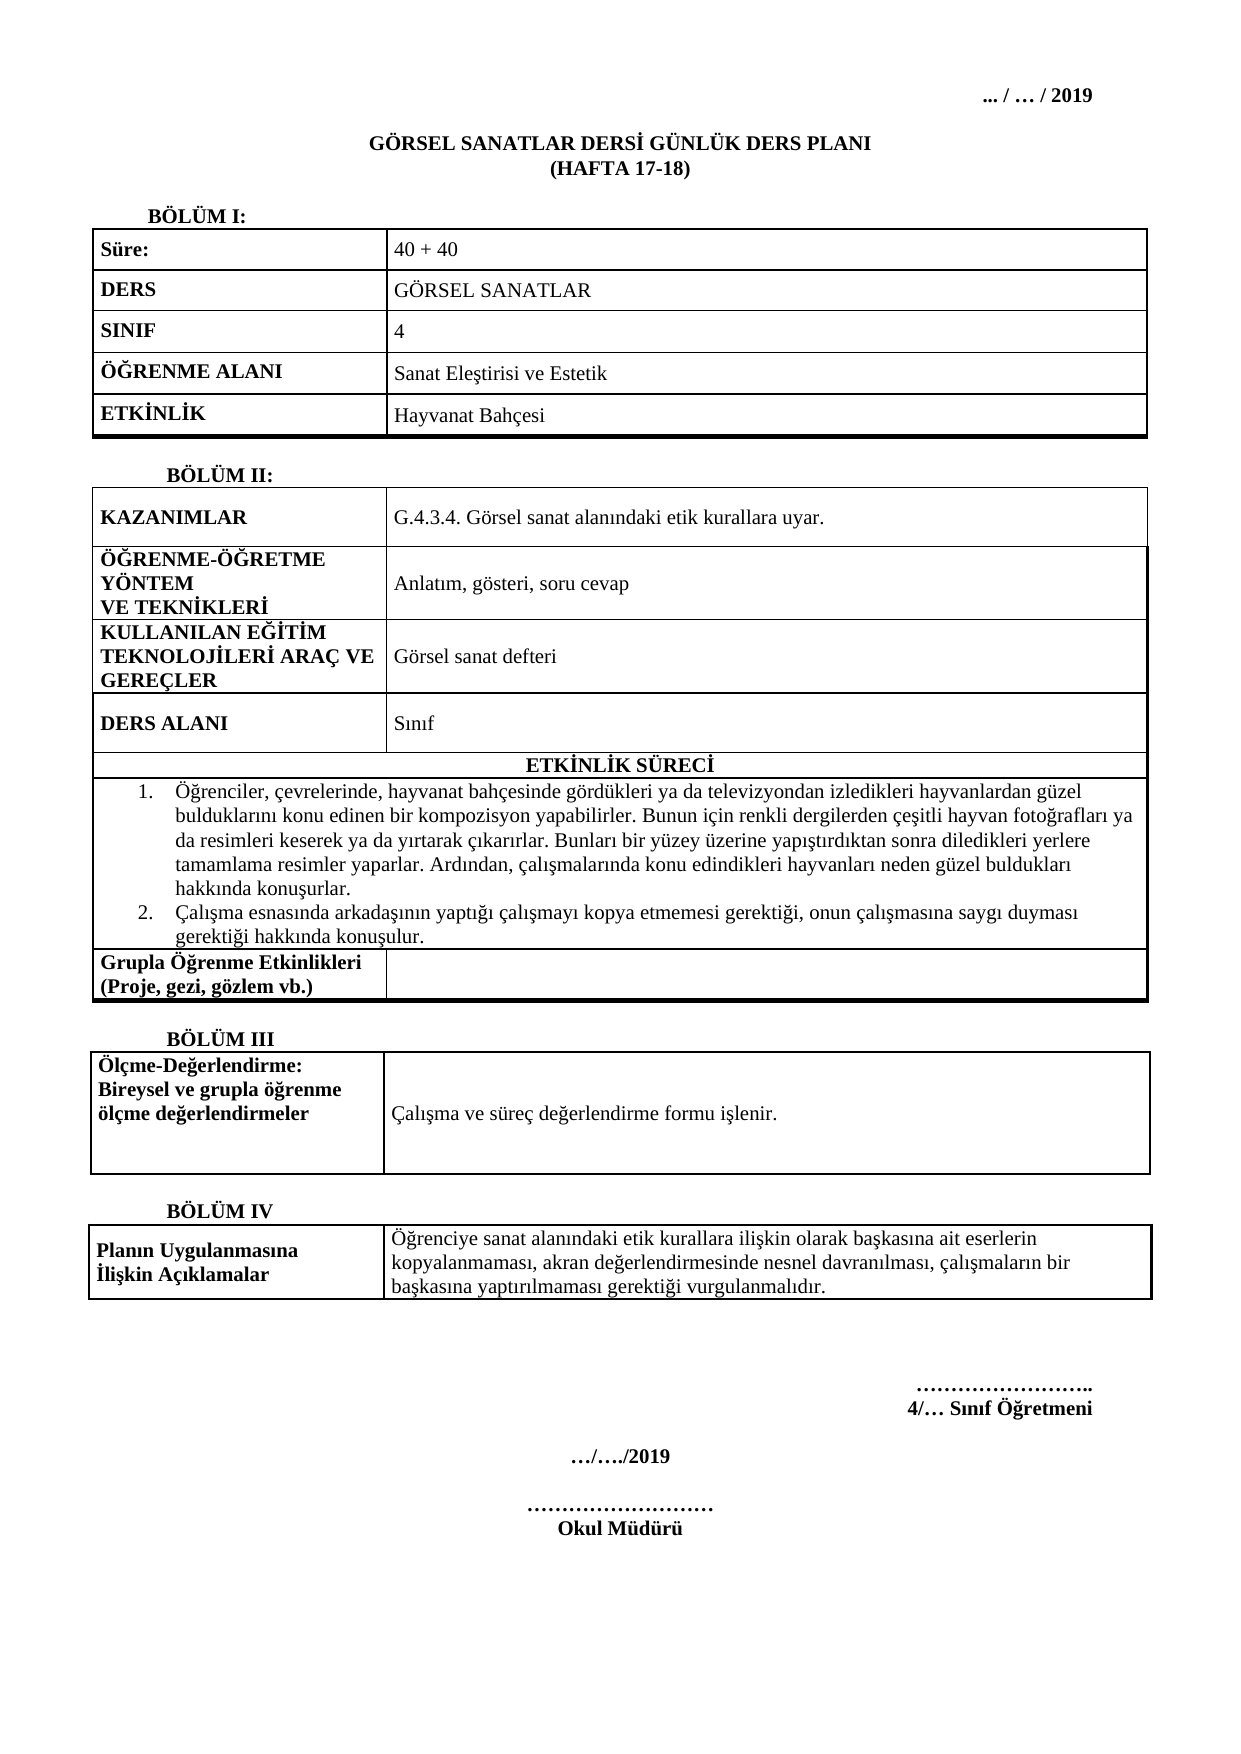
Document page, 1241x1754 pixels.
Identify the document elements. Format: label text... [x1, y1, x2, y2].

table_cell GÖRSEL SANATLAR [388, 271, 1146, 310]
table_header Çalışma ve süreç değerlendirme formu işlenir. [385, 1053, 1149, 1173]
table_cell [387, 950, 1146, 998]
text BÖLÜM I: [148, 203, 1093, 228]
table_cell Öğrenciler, çevrelerinde, hayvanat bahçesinde gördükleri ya da televizyondan izledikleri hayvanlardan güzel bulduklarını konu edinen bir kompozisyon yapabilirler. Bunun için renkli dergilerden çeşitli hayvan fotoğrafları ya da resimleri keserek ya da yırtarak çıkarırlar. Bunları bir yüzey üzerine yapıştırdıktan sonra diledikleri yerlere tamamlama resimler yaparlar. Ardından, çalışmalarında konu edindikleri hayvanları neden güzel buldukları hakkında konuşurlar. Çalışma esnasında arkadaşının yaptığı çalışmayı kopya etmemesi gerektiği, onun çalışmasına saygı duyması gerektiği hakkında konuşulur. [94, 779, 1146, 948]
table_cell DERS ALANI [94, 694, 386, 752]
table_cell Anlatım, gösteri, soru cevap [387, 547, 1146, 619]
table_header Öğrenciye sanat alanındaki etik kurallara ilişkin olarak başkasına ait eserlerin kopyalanmaması, akran değerlendirmesinde nesnel davranılması, çalışmaların bir başkasına yaptırılmaması gerektiği vurgulanmalıdır. [385, 1226, 1150, 1298]
table_cell Grupla Öğrenme Etkinlikleri (Proje, gezi, gözlem vb.) [94, 950, 386, 998]
text GÖRSEL SANATLAR DERSİ GÜNLÜK DERS PLANI [148, 131, 1093, 155]
text 4/… Sınıf Öğretmeni [148, 1396, 1093, 1420]
table_cell Sınıf [387, 694, 1146, 752]
text …/…./2019 [148, 1444, 1093, 1468]
text (HAFTA 17-18) [148, 155, 1093, 179]
text BÖLÜM II: [148, 463, 1093, 487]
table_cell 4 [388, 311, 1146, 352]
table_cell ÖĞRENME ALANI [94, 353, 386, 393]
table_header G.4.3.4. Görsel sanat alanındaki etik kurallara uyar. [387, 488, 1147, 546]
table_cell SINIF [94, 311, 386, 352]
text ……………………… [148, 1492, 1093, 1516]
text Okul Müdürü [148, 1516, 1093, 1540]
table_header KAZANIMLAR [93, 488, 386, 546]
table_header 40 + 40 [388, 230, 1146, 269]
table_cell ETKİNLİK SÜRECİ [94, 753, 1146, 777]
table_cell Sanat Eleştirisi ve Estetik [388, 353, 1146, 393]
table_cell KULLANILAN EĞİTİM TEKNOLOJİLERİ ARAÇ VE GEREÇLER [93, 620, 386, 692]
text …………………….. [148, 1372, 1093, 1396]
table_header Süre: [94, 230, 386, 269]
subtitle BÖLÜM IV [148, 1199, 1093, 1223]
table_header Planın Uygulanmasına İlişkin Açıklamalar [90, 1226, 383, 1298]
table_cell Görsel sanat defteri [387, 620, 1146, 692]
table_header Ölçme-Değerlendirme: Bireysel ve grupla öğrenme ölçme değerlendirmeler [92, 1053, 383, 1173]
table_cell ÖĞRENME-ÖĞRETME YÖNTEM VE TEKNİKLERİ [93, 547, 386, 619]
text ... / … / 2019 [148, 83, 1093, 107]
subtitle BÖLÜM III [148, 1027, 1093, 1051]
table_cell DERS [94, 271, 386, 310]
table_cell ETKİNLİK [94, 395, 386, 434]
table_cell Hayvanat Bahçesi [388, 395, 1146, 434]
